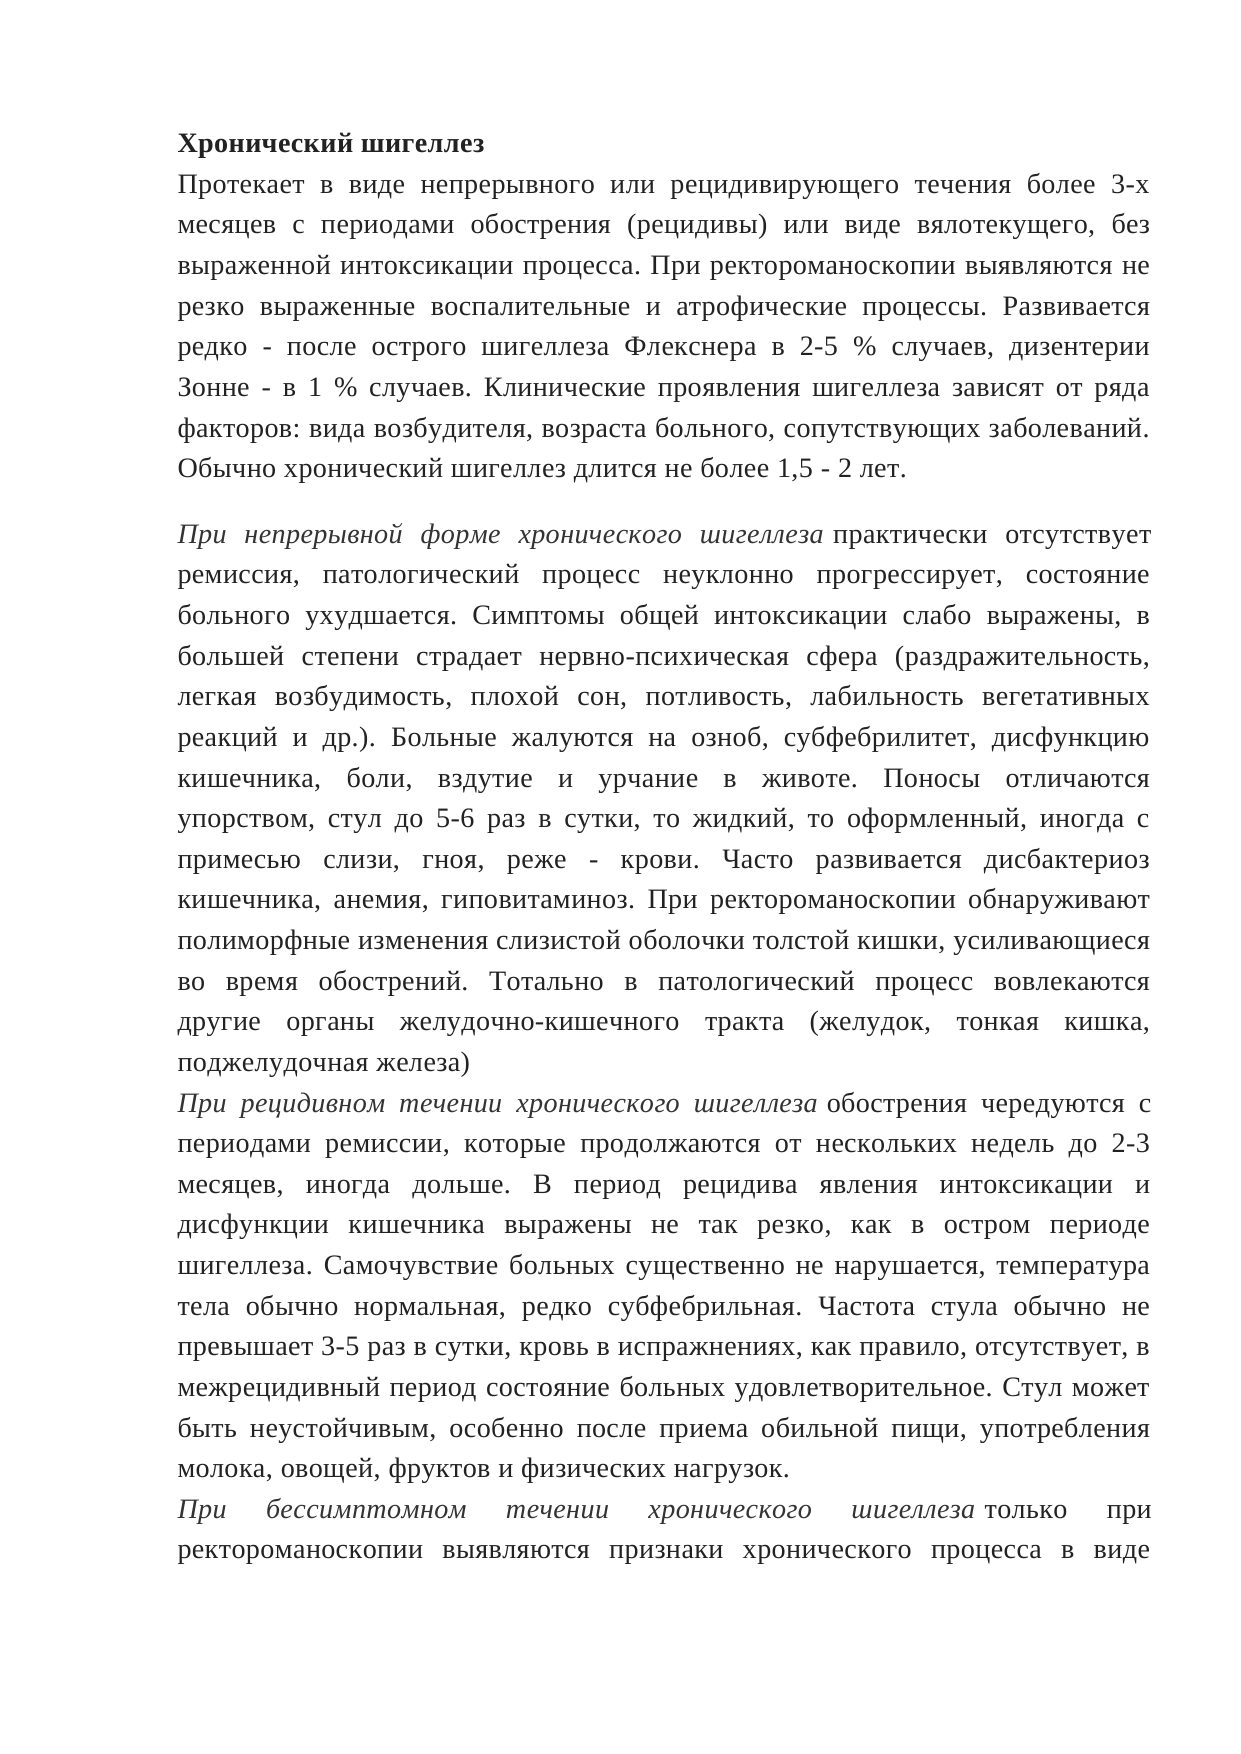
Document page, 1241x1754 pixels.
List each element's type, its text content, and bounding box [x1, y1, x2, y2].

text Протекает в виде непрерывного или рецидивирующего течения более 3-х месяцев с периодами обострения (рецидивы) или виде вялотекущего, без выраженной интоксикации процесса. При ректороманоскопии выявляются не резко выраженные воспалительные и атрофические процессы. Развивается редко - после острого шигеллеза Флекснера в 2-5 % случаев, дизентерии Зонне - в 1 % случаев. Клинические проявления шигеллеза зависят от ряда факторов: вида возбудителя, возраста больного, сопутствующих заболеваний. Обычно хронический шигеллез длится не более 1,5 - 2 лет. [177, 159, 1152, 484]
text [177, 1484, 1152, 1565]
text При непрерывной форме хронического шигеллеза практически отсутствует ремиссия, патологический процесс неуклонно прогрессирует, состояние больного ухудшается. Симптомы общей интоксикации слабо выражены, в большей степени страдает нервно-психическая сфера (раздражительность, легкая возбудимость, плохой сон, потливость, лабильность вегетативных реакций и др.). Больные жалуются на озноб, субфебрилитет, дисфункцию кишечника, боли, вздутие и урчание в животе. Поносы отличаются упорством, стул до 5-6 раз в сутки, то жидкий, то оформленный, иногда с примесью слизи, гноя, реже - крови. Часто развивается дисбактериоз кишечника, анемия, гиповитаминоз. При ректороманоскопии обнаруживают полиморфные изменения слизистой оболочки толстой кишки, усиливающиеся во время обострений. Тотально в патологический процесс вовлекаются другие органы желудочно-кишечного тракта (желудок, тонкая кишка, поджелудочная железа) [177, 509, 1152, 1077]
text Хронический шигеллез [177, 118, 1152, 159]
text При рецидивном течении хронического шигеллеза обострения чередуются с периодами ремиссии, которые продолжаются от нескольких недель до 2-3 месяцев, иногда дольше. В период рецидива явления интоксикации и дисфункции кишечника выражены не так резко, как в остром периоде шигеллеза. Самочувствие больных существенно не нарушается, температура тела обычно нормальная, редко субфебрильная. Частота стула обычно не превышает 3-5 раз в сутки, кровь в испражнениях, как правило, отсутствует, в межрецидивный период состояние больных удовлетворительное. Стул может быть неустойчивым, особенно после приема обильной пищи, употребления молока, овощей, фруктов и физических нагрузок. [177, 1077, 1152, 1484]
